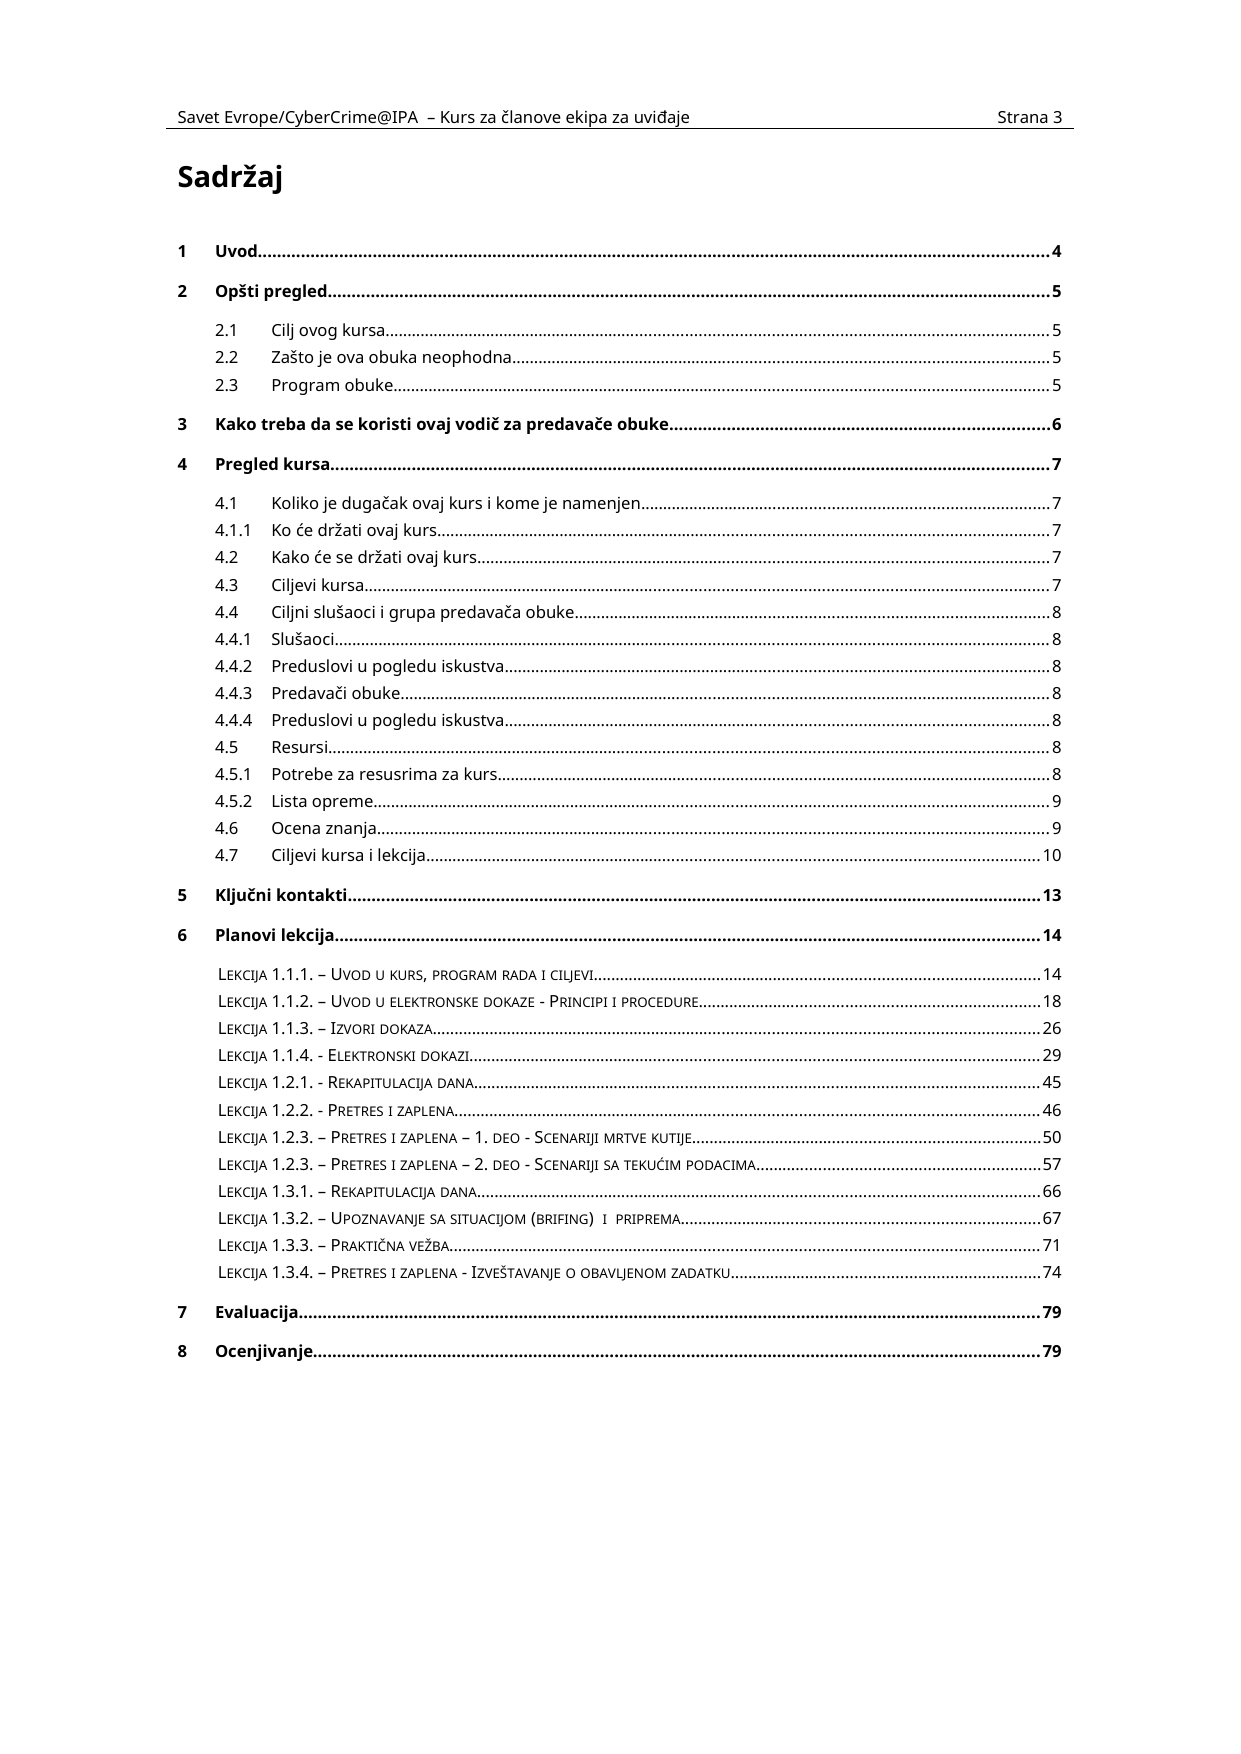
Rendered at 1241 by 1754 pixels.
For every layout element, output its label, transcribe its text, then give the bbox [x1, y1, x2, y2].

text Lekcija 1.3.4. – Pretres i zaplena - Izveštavanje o obavljenom zadatku 74 [207, 1256, 1063, 1283]
text 2.1 Cilj ovog kursa 5 [215, 314, 1063, 342]
text 4.6 Ocena znanja 9 [215, 812, 1063, 839]
text Lekcija 1.3.2. – Upoznavanje sa situacijom (brifing) i priprema 67 [207, 1202, 1063, 1229]
text 4.4.4 Preduslovi u pogledu iskustva 8 [215, 704, 1063, 731]
text 4.4.2 Preduslovi u pogledu iskustva 8 [215, 650, 1063, 677]
text 4.2 Kako će se držati ovaj kurs 7 [215, 542, 1063, 569]
text 3 Kako treba da se koristi ovaj vodič za predavače obuke 6 [177, 408, 1063, 435]
text 4.4.3 Predavači obuke 8 [215, 677, 1063, 704]
text Lekcija 1.1.3. – Izvori dokaza 26 [207, 1012, 1063, 1039]
text 4.5 Resursi 8 [215, 731, 1063, 758]
text Lekcija 1.1.4. - Elektronski dokazi 29 [207, 1039, 1063, 1067]
text 4.1 Koliko je dugačak ovaj kurs i kome je namenjen 7 [215, 487, 1063, 514]
text Lekcija 1.2.3. – Pretres i zaplena – 1. deo - Scenariji mrtve kutije 50 [207, 1121, 1063, 1148]
text 4.7 Ciljevi kursa i lekcija 10 [215, 839, 1063, 867]
text Lekcija 1.3.1. – Rekapitulacija dana 66 [207, 1175, 1063, 1202]
text 4.5.2 Lista opreme 9 [215, 785, 1063, 812]
text Sadržaj [177, 156, 1063, 196]
text Lekcija 1.2.3. – Pretres i zaplena – 2. deo - Scenariji sa tekućim podacima 57 [207, 1148, 1063, 1175]
text 6 Planovi lekcija 14 [177, 919, 1063, 946]
text 5 Ključni kontakti 13 [177, 879, 1063, 906]
text Lekcija 1.1.1. – Uvod u kurs, program rada i ciljevi 14 [207, 958, 1063, 985]
text 2 Opšti pregled 5 [177, 275, 1063, 302]
text 2.2 Zašto je ova obuka neophodna 5 [215, 342, 1063, 369]
text Lekcija 1.1.2. – Uvod u elektronske dokaze - Principi i procedure 18 [207, 985, 1063, 1012]
text 4.4 Ciljni slušaoci i grupa predavača obuke 8 [215, 596, 1063, 623]
text Lekcija 1.2.2. - Pretres i zaplena 46 [207, 1094, 1063, 1121]
text 4 Pregled kursa 7 [177, 448, 1063, 475]
text 4.1.1 Ko će držati ovaj kurs 7 [215, 514, 1063, 542]
text 4.4.1 Slušaoci 8 [215, 623, 1063, 650]
text Lekcija 1.3.3. – Praktična vežba 71 [207, 1229, 1063, 1256]
text 4.5.1 Potrebe za resusrima za kurs 8 [215, 758, 1063, 785]
text 7 Evaluacija 79 [177, 1296, 1063, 1323]
text 1 Uvod 4 [177, 235, 1063, 262]
text Lekcija 1.2.1. - Rekapitulacija dana 45 [207, 1067, 1063, 1094]
text 8 Ocenjivanje 79 [177, 1335, 1063, 1362]
text 4.3 Ciljevi kursa 7 [215, 569, 1063, 596]
text 2.3 Program obuke 5 [215, 369, 1063, 396]
